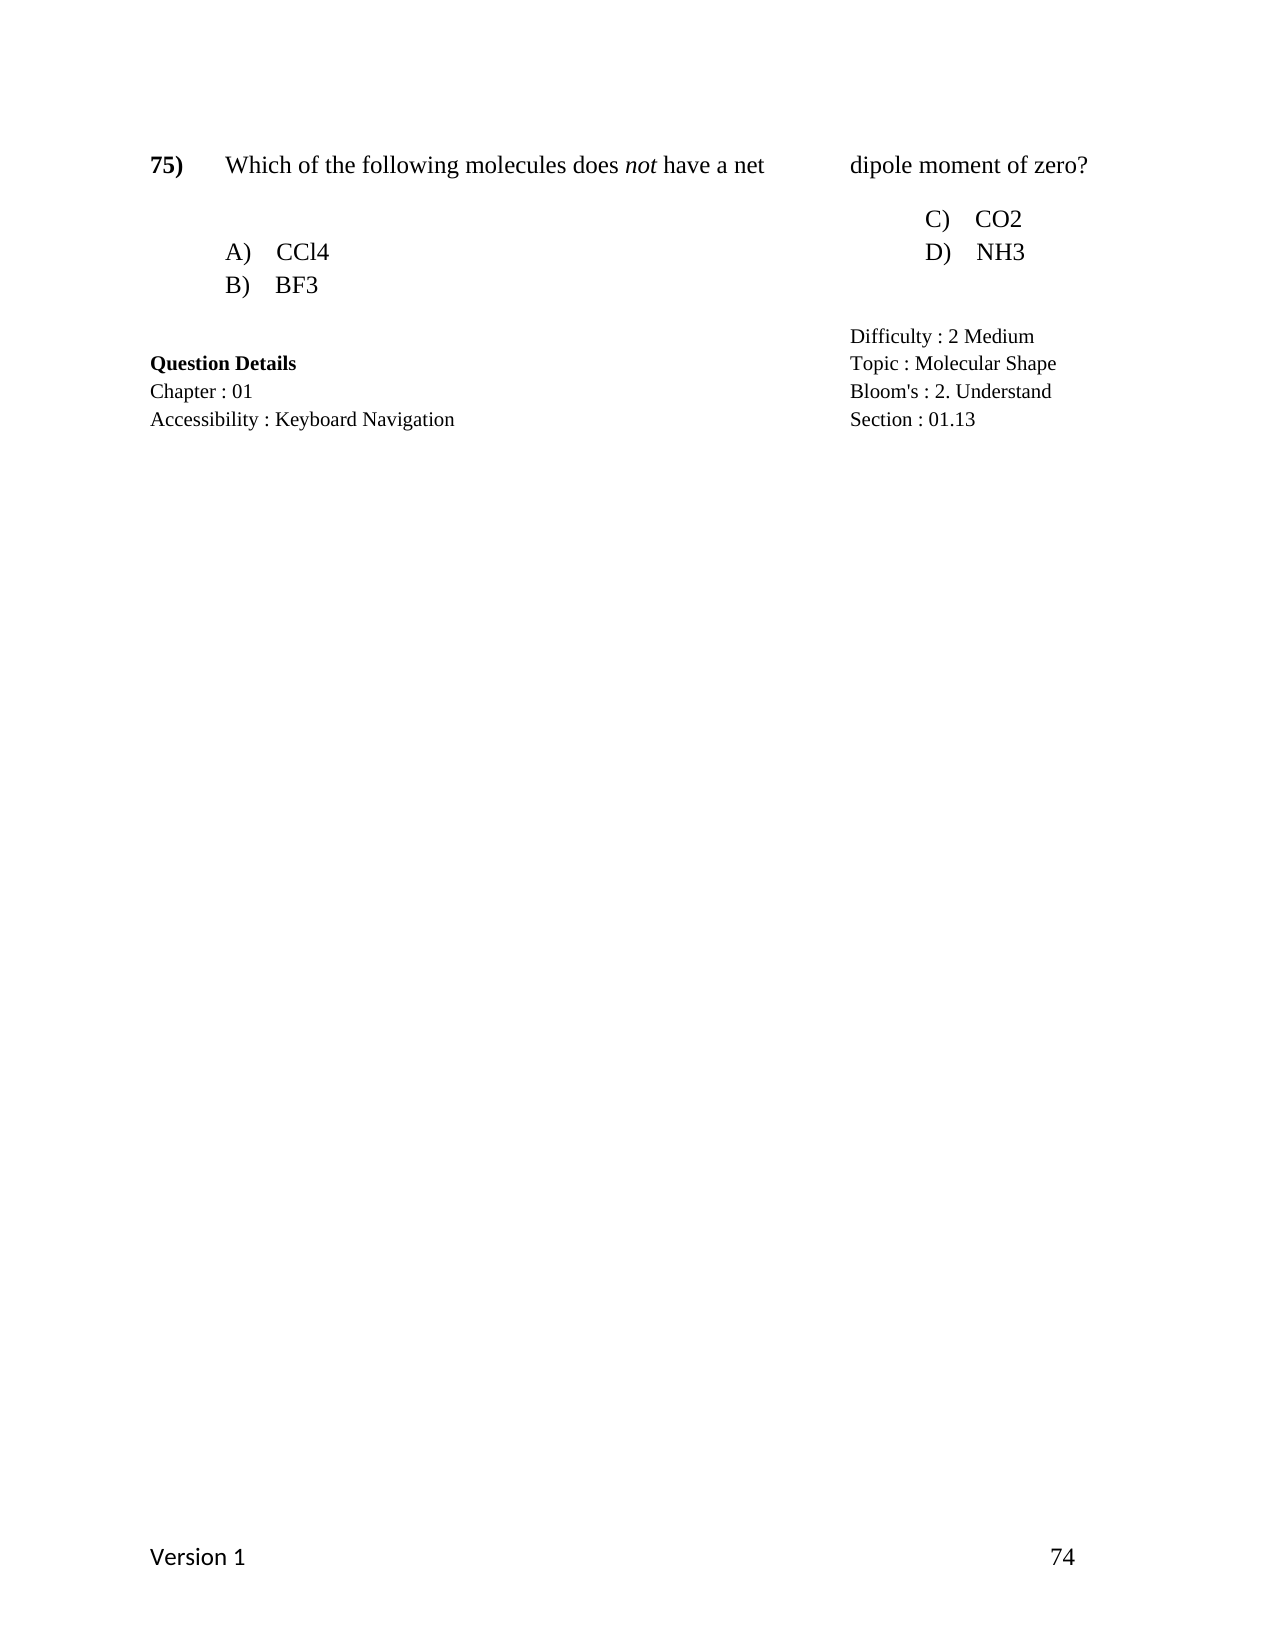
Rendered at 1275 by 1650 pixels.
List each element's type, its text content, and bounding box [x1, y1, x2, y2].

text Question Details Chapter : 01 Accessibility : Keyboard Navigation Difficulty : 2 Medium Topic : Molecular Shape Bloom's : 2. Understand Section : 01.13 [150, 324, 775, 431]
text Question Details Chapter : 01 Accessibility : Keyboard Navigation Difficulty : 2 Medium Topic : Molecular Shape Bloom's : 2. Understand Section : 01.13 [850, 324, 1125, 431]
text 75) Which of the following molecules does not have a net dipole moment of zero? [150, 150, 775, 179]
text A) CCl4 B) BF3 C) CO2 D) NH3 [150, 204, 775, 299]
text A) CCl4 B) BF3 C) CO2 D) NH3 [850, 204, 1125, 299]
text 75) Which of the following molecules does not have a net dipole moment of zero? [850, 150, 1125, 179]
